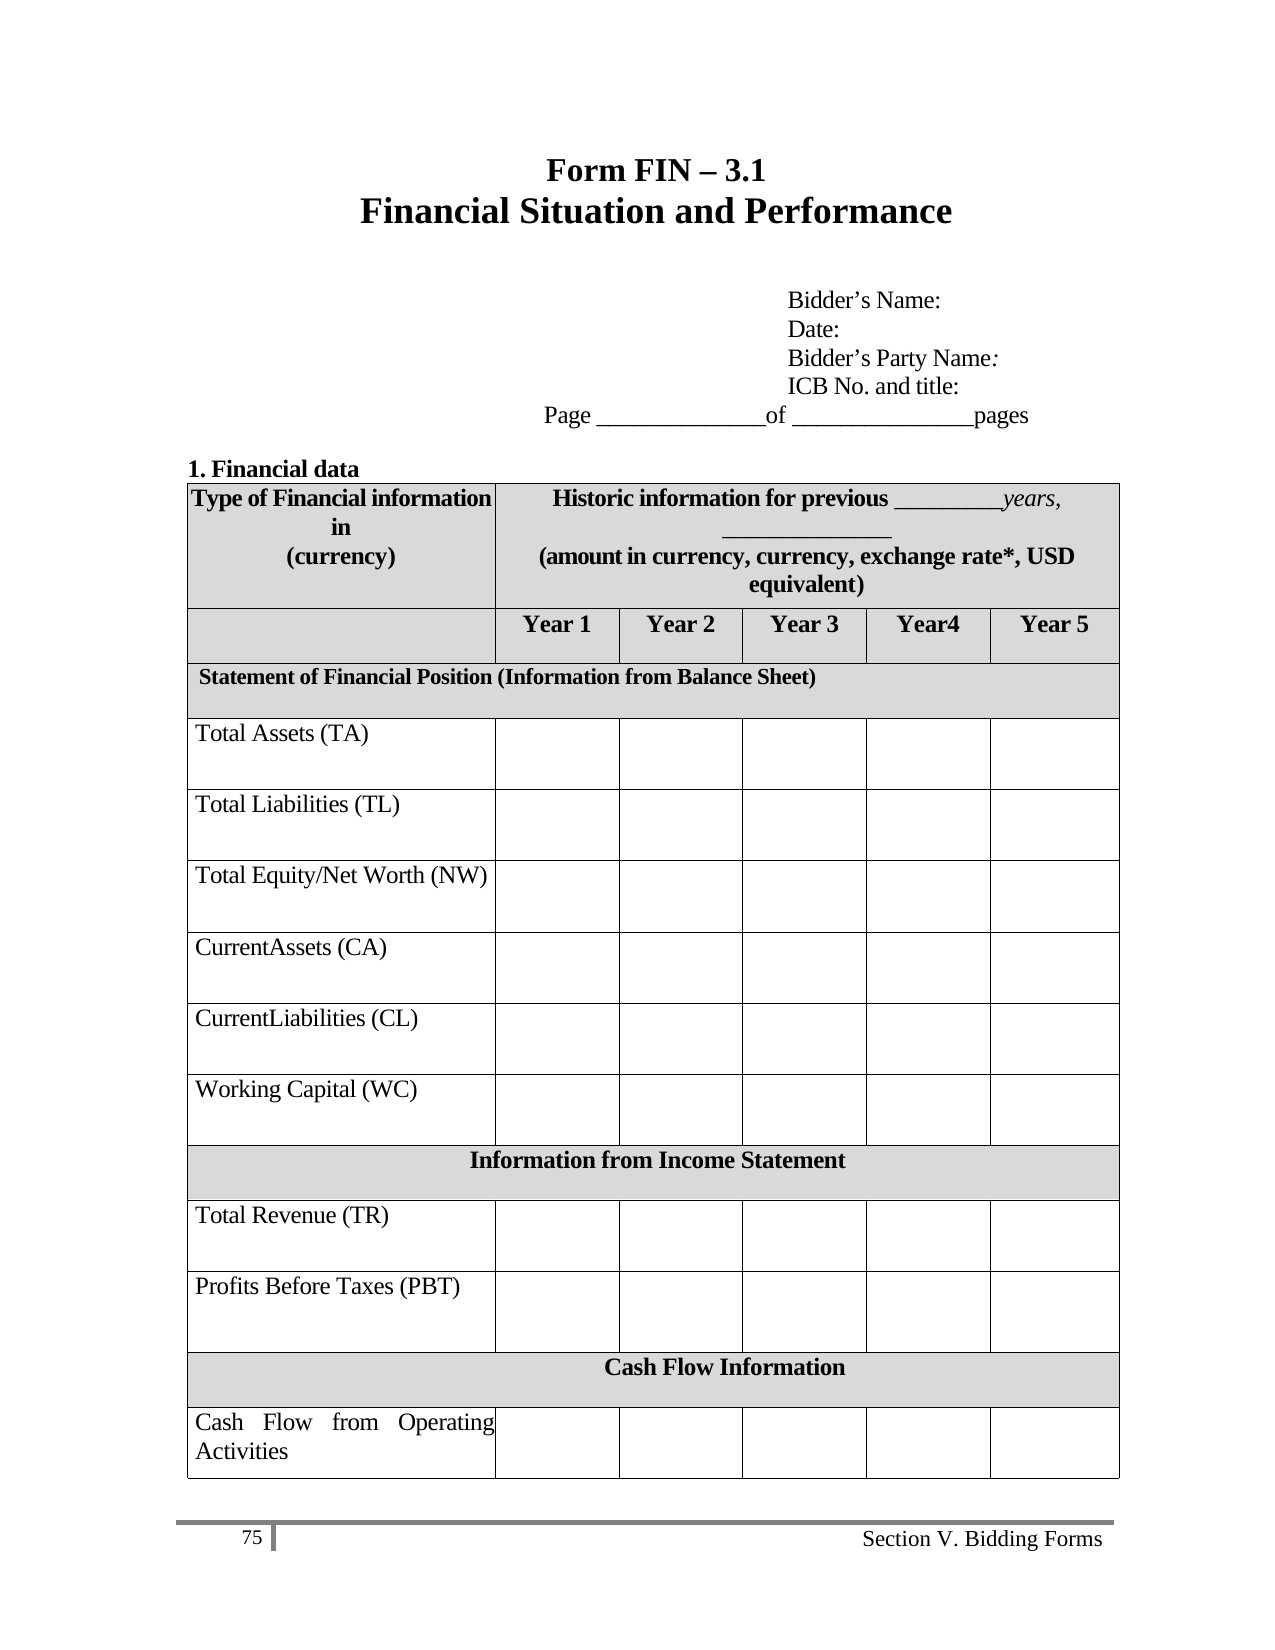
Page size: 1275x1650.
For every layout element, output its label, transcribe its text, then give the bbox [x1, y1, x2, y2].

text Bidder’s Name: [187, 285, 1125, 314]
table_cell [620, 790, 742, 860]
table_cell Information from Income Statement [188, 1146, 1119, 1199]
table_cell [991, 719, 1119, 789]
table_cell [743, 1408, 866, 1478]
subtitle Financial Situation and Performance [187, 188, 1125, 231]
table_cell [620, 1004, 742, 1073]
table_cell [620, 933, 742, 1002]
table_cell [496, 933, 619, 1002]
text Date: [187, 314, 1125, 343]
table_cell [620, 719, 742, 789]
table_cell [496, 790, 619, 860]
table_cell [743, 1004, 866, 1073]
table_cell [743, 1201, 866, 1271]
text 1. Financial data [187, 454, 1125, 483]
table_cell [867, 790, 990, 860]
table_cell Year 2 [620, 609, 742, 663]
table_cell [496, 1272, 619, 1352]
table_cell [991, 1201, 1119, 1271]
table_cell [620, 1272, 742, 1352]
table_cell [991, 1272, 1119, 1352]
table_cell [496, 1004, 619, 1073]
table_cell [867, 1408, 990, 1478]
table_cell [496, 1075, 619, 1144]
table_cell [496, 861, 619, 931]
table_cell [620, 1075, 742, 1144]
table_cell [867, 861, 990, 931]
table_cell [867, 1272, 990, 1352]
table_cell Working Capital (WC) [188, 1075, 495, 1144]
table_cell [867, 719, 990, 789]
table_cell [743, 933, 866, 1002]
table_cell [867, 933, 990, 1002]
table_cell Total Assets (TA) [188, 719, 495, 789]
table_cell [991, 790, 1119, 860]
table_cell [867, 1201, 990, 1271]
table_cell [620, 1201, 742, 1271]
table_cell [991, 1408, 1119, 1478]
text Bidder’s Party Name: [787, 343, 1125, 371]
table_cell [743, 1075, 866, 1144]
table_cell [991, 861, 1119, 931]
table_cell CurrentAssets (CA) [188, 933, 495, 1002]
table_cell Year4 [867, 609, 990, 663]
table_cell Total Equity/Net Worth (NW) [188, 861, 495, 931]
table_cell [991, 933, 1119, 1002]
table_cell [743, 719, 866, 789]
table_cell [867, 1075, 990, 1144]
table_cell [743, 1272, 866, 1352]
table_header Type of Financial information in (currency) [188, 484, 495, 608]
table_cell [496, 1408, 619, 1478]
table_cell [743, 790, 866, 860]
table_cell Year 3 [743, 609, 866, 663]
table_cell [620, 1408, 742, 1478]
table_cell Total Revenue (TR) [188, 1201, 495, 1271]
table_cell Cash Flow from Operating Activities [188, 1408, 495, 1478]
table_cell [620, 861, 742, 931]
table_cell [991, 1075, 1119, 1144]
table_cell Cash Flow Information [188, 1353, 1119, 1407]
table_cell [496, 719, 619, 789]
table_cell Total Liabilities (TL) [188, 790, 495, 860]
table_cell Profits Before Taxes (PBT) [188, 1272, 495, 1352]
table_cell [991, 1004, 1119, 1073]
text Form FIN – 3.1 [187, 150, 1125, 188]
table_cell [496, 1201, 619, 1271]
table_cell [867, 1004, 990, 1073]
table_cell CurrentLiabilities (CL) [188, 1004, 495, 1073]
table_cell Year 1 [496, 609, 619, 663]
table_cell Year 5 [991, 609, 1119, 663]
table_cell [188, 609, 495, 663]
table_cell [743, 861, 866, 931]
table_cell Statement of Financial Position (Information from Balance Sheet) [188, 664, 1119, 718]
text ICB No. and title: [716, 371, 1125, 400]
table_header Historic information for previous _________years, ______________ (amount in currency, currency, exchange rate*, USD equivalent) [496, 484, 1119, 608]
text Page ______________of _______________pages [544, 400, 1125, 429]
